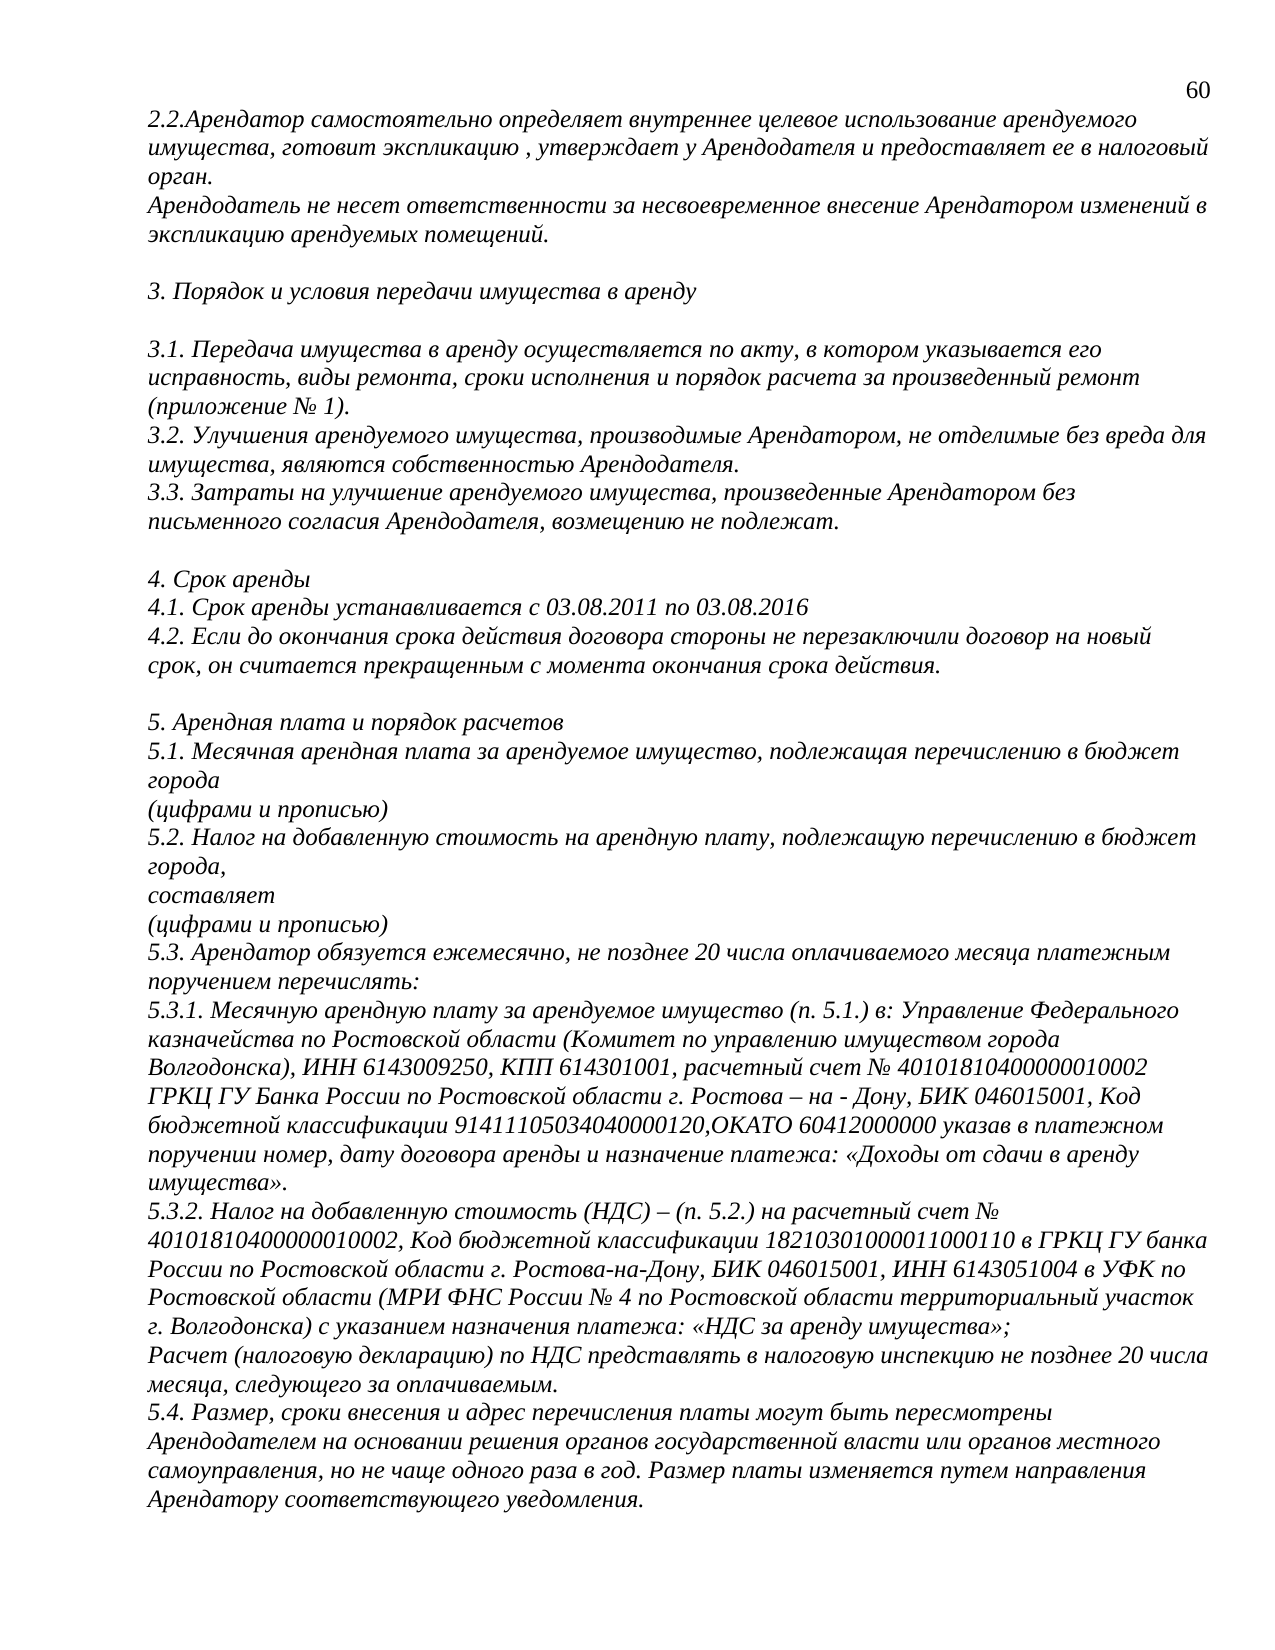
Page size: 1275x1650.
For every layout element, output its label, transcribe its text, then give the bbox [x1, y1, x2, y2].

text 3.2. Улучшения арендуемого имущества, производимые Арендатором, не отделимые без вреда для имущества, являются собственностью Арендодателя. [148, 420, 1211, 477]
text 5.1. Месячная арендная плата за арендуемое имущество, подлежащая перечислению в бюджет [148, 736, 1211, 765]
text составляет [148, 880, 1211, 909]
text 5.3. Арендатор обязуется ежемесячно, не позднее 20 числа оплачиваемого месяца платежным поручением перечислять: [148, 937, 1211, 995]
text 5.2. Налог на добавленную стоимость на арендную плату, подлежащую перечислению в бюджет города, [148, 822, 1211, 880]
text 3. Порядок и условия передачи имущества в аренду [148, 276, 1211, 305]
text 4.1. Срок аренды устанавливается с 03.08.2011 по 03.08.2016 [148, 592, 1211, 621]
text города [148, 765, 1211, 794]
text (цифрами и прописью) [148, 794, 1211, 822]
text 3.1. Передача имущества в аренду осуществляется по акту, в котором указывается его исправность, виды ремонта, сроки исполнения и порядок расчета за произведенный ремонт (приложение № 1). [148, 334, 1211, 420]
text 5.4. Размер, сроки внесения и адрес перечисления платы могут быть пересмотрены Арендодателем на основании решения органов государственной власти или органов местного самоуправления, но не чаще одного раза в год. Размер платы изменяется путем направления Арендатору соответствующего уведомления. [148, 1397, 1211, 1512]
text 5.3.1. Месячную арендную плату за арендуемое имущество (п. 5.1.) в: Управление Федерального казначейства по Ростовской области (Комитет по управлению имуществом города Волгодонска), ИНН 6143009250, КПП 614301001, расчетный счет № 40101810400000010002 ГРКЦ ГУ Банка России по Ростовской области г. Ростова – на - Дону, БИК 046015001, Код бюджетной классификации 91411105034040000120,ОКАТО 60412000000 указав в платежном поручении номер, дату договора аренды и назначение платежа: «Доходы от сдачи в аренду имущества». [148, 995, 1211, 1196]
text 4. Срок аренды [148, 564, 1211, 592]
text (цифрами и прописью) [148, 909, 1211, 937]
text Расчет (налоговую декларацию) по НДС представлять в налоговую инспекцию не позднее 20 числа месяца, следующего за оплачиваемым. [148, 1340, 1211, 1397]
text 3.3. Затраты на улучшение арендуемого имущества, произведенные Арендатором без письменного согласия Арендодателя, возмещению не подлежат. [148, 477, 1211, 535]
text 5.3.2. Налог на добавленную стоимость (НДС) – (п. 5.2.) на расчетный счет № 40101810400000010002, Код бюджетной классификации 18210301000011000110 в ГРКЦ ГУ банка России по Ростовской области г. Ростова-на-Дону, БИК 046015001, ИНН 6143051004 в УФК по Ростовской области (МРИ ФНС России № 4 по Ростовской области территориальный участок г. Волгодонска) с указанием назначения платежа: «НДС за аренду имущества»; [148, 1196, 1211, 1340]
text 5. Арендная плата и порядок расчетов [148, 707, 1211, 736]
text Арендодатель не несет ответственности за несвоевременное внесение Арендатором изменений в экспликацию арендуемых помещений. [148, 190, 1211, 247]
text 2.2.Арендатор самостоятельно определяет внутреннее целевое использование арендуемого имущества, готовит экспликацию , утверждает у Арендодателя и предоставляет ее в налоговый орган. [148, 104, 1211, 190]
text 4.2. Если до окончания срока действия договора стороны не перезаключили договор на новый срок, он считается прекращенным с момента окончания срока действия. [148, 621, 1211, 679]
